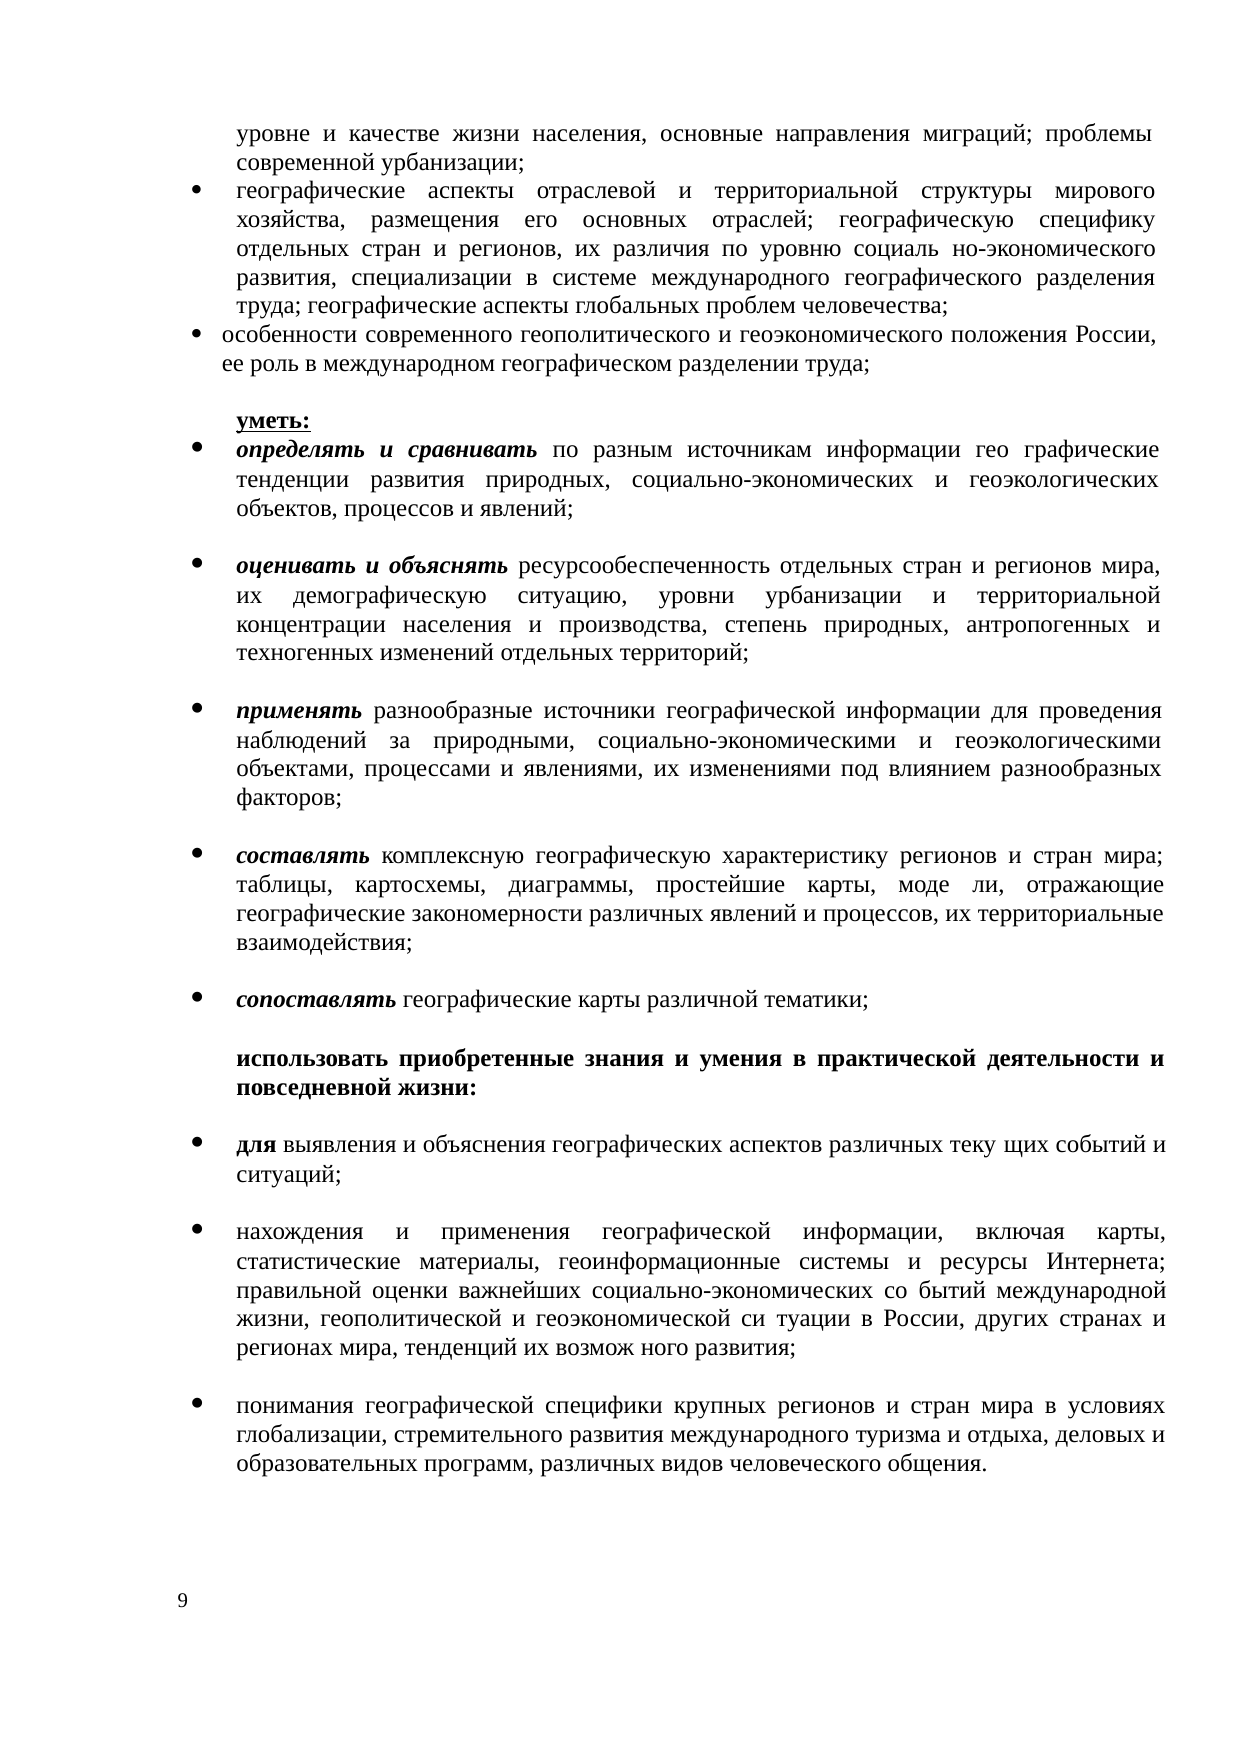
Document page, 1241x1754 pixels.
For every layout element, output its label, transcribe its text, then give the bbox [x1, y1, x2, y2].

list применять разнообразные источники географической информации для проведения наблюдений за природными, социально-экономическими и геоэкологическими объектами, процессами и явлениями, их изменениями под влиянием разнообразных факторов; [192, 695, 1162, 811]
text использовать приобретенные знания и умения в практической деятельности и повседневной жизни: [236, 1043, 1165, 1100]
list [192, 118, 1153, 176]
list определять и сравнивать по разным источникам информации гео графические тенденции развития природных, социально-экономических и геоэкологических объектов, процессов и явлений; [192, 434, 1159, 522]
list нахождения и применения географической информации, включая карты, статистические материалы, геоинформационные системы и ресурсы Интернета; правильной оценки важнейших социально-экономических со бытий международной жизни, геополитической и геоэкономической си туации в России, других странах и регионах мира, тенденций их возмож ного развития; [192, 1216, 1166, 1361]
text уметь: [223, 406, 1166, 434]
list понимания географической специфики крупных регионов и стран мира в условиях глобализации, стремительного развития международного туризма и отдыха, деловых и образовательных программ, различных видов человеческого общения. [192, 1390, 1166, 1477]
list составлять комплексную географическую характеристику регионов и стран мира; таблицы, картосхемы, диаграммы, простейшие карты, моде ли, отражающие географические закономерности различных явлений и процессов, их территориальные взаимодействия; [192, 840, 1164, 956]
list географические аспекты отраслевой и территориальной структуры мирового хозяйства, размещения его основных отраслей; географическую специфику отдельных стран и регионов, их различия по уровню социаль но-экономического развития, специализации в системе международного географического разделения труда; географические аспекты глобальных проблем человечества; [192, 176, 1156, 319]
list для выявления и объяснения географических аспектов различных теку щих событий и ситуаций; [192, 1129, 1166, 1187]
list сопоставлять географические карты различной тематики; [192, 984, 1166, 1014]
list особенности современного геополитического и геоэкономического положения России, ее роль в международном географическом разделении труда; [192, 319, 1157, 377]
list оценивать и объяснять ресурсообеспеченность отдельных стран и регионов мира, их демографическую ситуацию, уровни урбанизации и территориальной концентрации населения и производства, степень природных, антропогенных и техногенных изменений отдельных территорий; [192, 550, 1161, 666]
